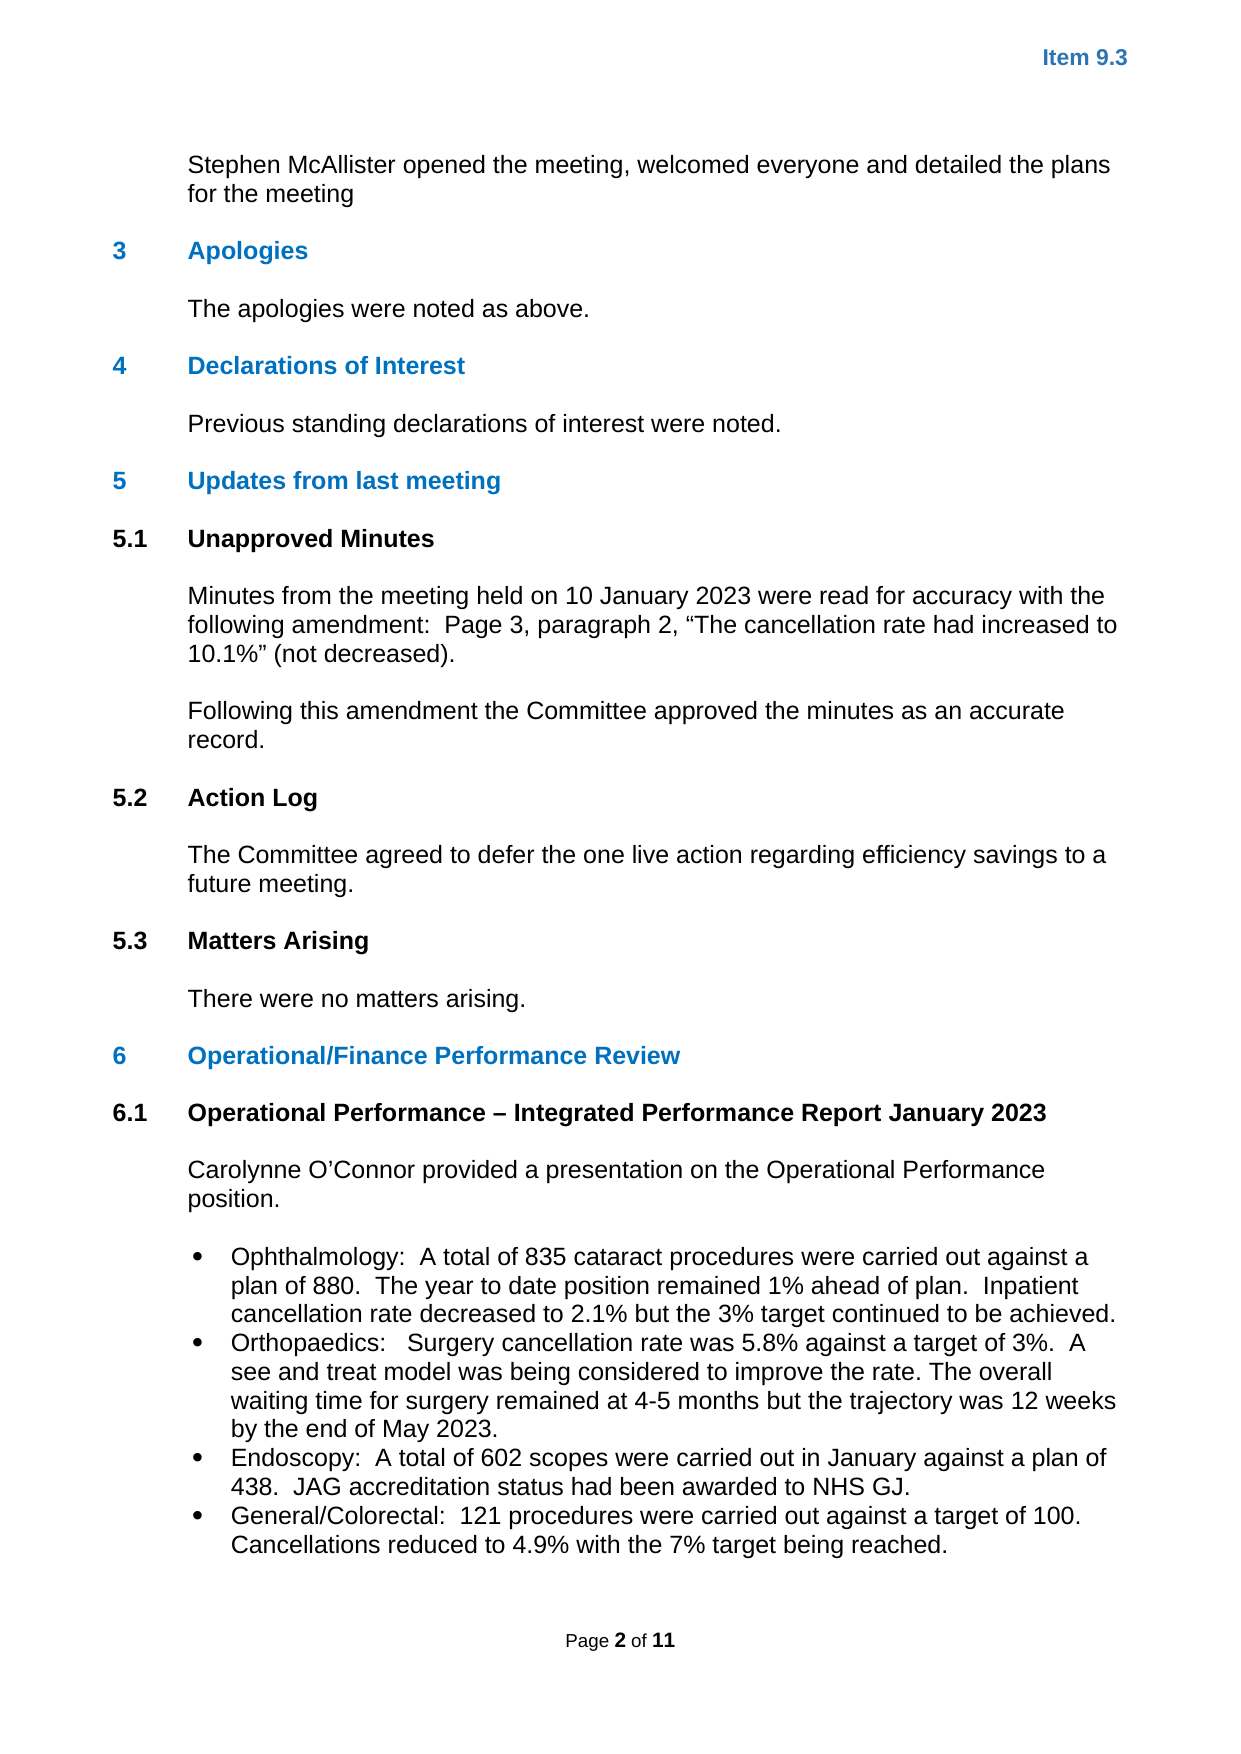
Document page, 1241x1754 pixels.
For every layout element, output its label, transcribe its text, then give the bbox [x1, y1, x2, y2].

list Orthopaedics: Surgery cancellation rate was 5.8% against a target of 3%. A see and treat model was being considered to improve the rate. The overall waiting time for surgery remained at 4-5 months but the trajectory was 12 weeks by the end of May 2023. [193, 1328, 1128, 1443]
text There were no matters arising. [187, 984, 1128, 1012]
text 5 Updates from last meeting [112, 466, 1128, 495]
text The Committee agreed to defer the one live action regarding efficiency savings to a future meeting. [187, 840, 1128, 897]
list Ophthalmology: A total of 835 cataract procedures were carried out against a plan of 880. The year to date position remained 1% ahead of plan. Inpatient cancellation rate decreased to 2.1% but the 3% target continued to be achieved. [193, 1242, 1128, 1328]
text 3 Apologies [112, 236, 1128, 265]
text 5.2 Action Log [112, 782, 1128, 811]
text Minutes from the meeting held on 10 January 2023 were read for accuracy with the following amendment: Page 3, paragraph 2, “The cancellation rate had increased to 10.1%” (not decreased). [187, 581, 1128, 667]
text Carolynne O’Connor provided a presentation on the Operational Performance position. [187, 1156, 1128, 1213]
text 6.1 Operational Performance – Integrated Performance Report January 2023 [112, 1098, 1128, 1127]
list General/Colorectal: 121 procedures were carried out against a target of 100. Cancellations reduced to 4.9% with the 7% target being reached. [193, 1501, 1128, 1558]
text 5.1 Unapproved Minutes [112, 524, 1128, 552]
text Following this amendment the Committee approved the minutes as an accurate record. [187, 696, 1128, 754]
text 5.3 Matters Arising [112, 926, 1128, 955]
text Stephen McAllister opened the meeting, welcomed everyone and detailed the plans for the meeting [187, 150, 1128, 207]
text 4 Declarations of Interest [112, 351, 1128, 380]
list Endoscopy: A total of 602 scopes were carried out in January against a plan of 438. JAG accreditation status had been awarded to NHS GJ. [193, 1443, 1128, 1501]
text 6 Operational/Finance Performance Review [112, 1041, 1128, 1098]
text The apologies were noted as above. [112, 294, 1128, 322]
text Previous standing declarations of interest were noted. [112, 409, 1128, 437]
